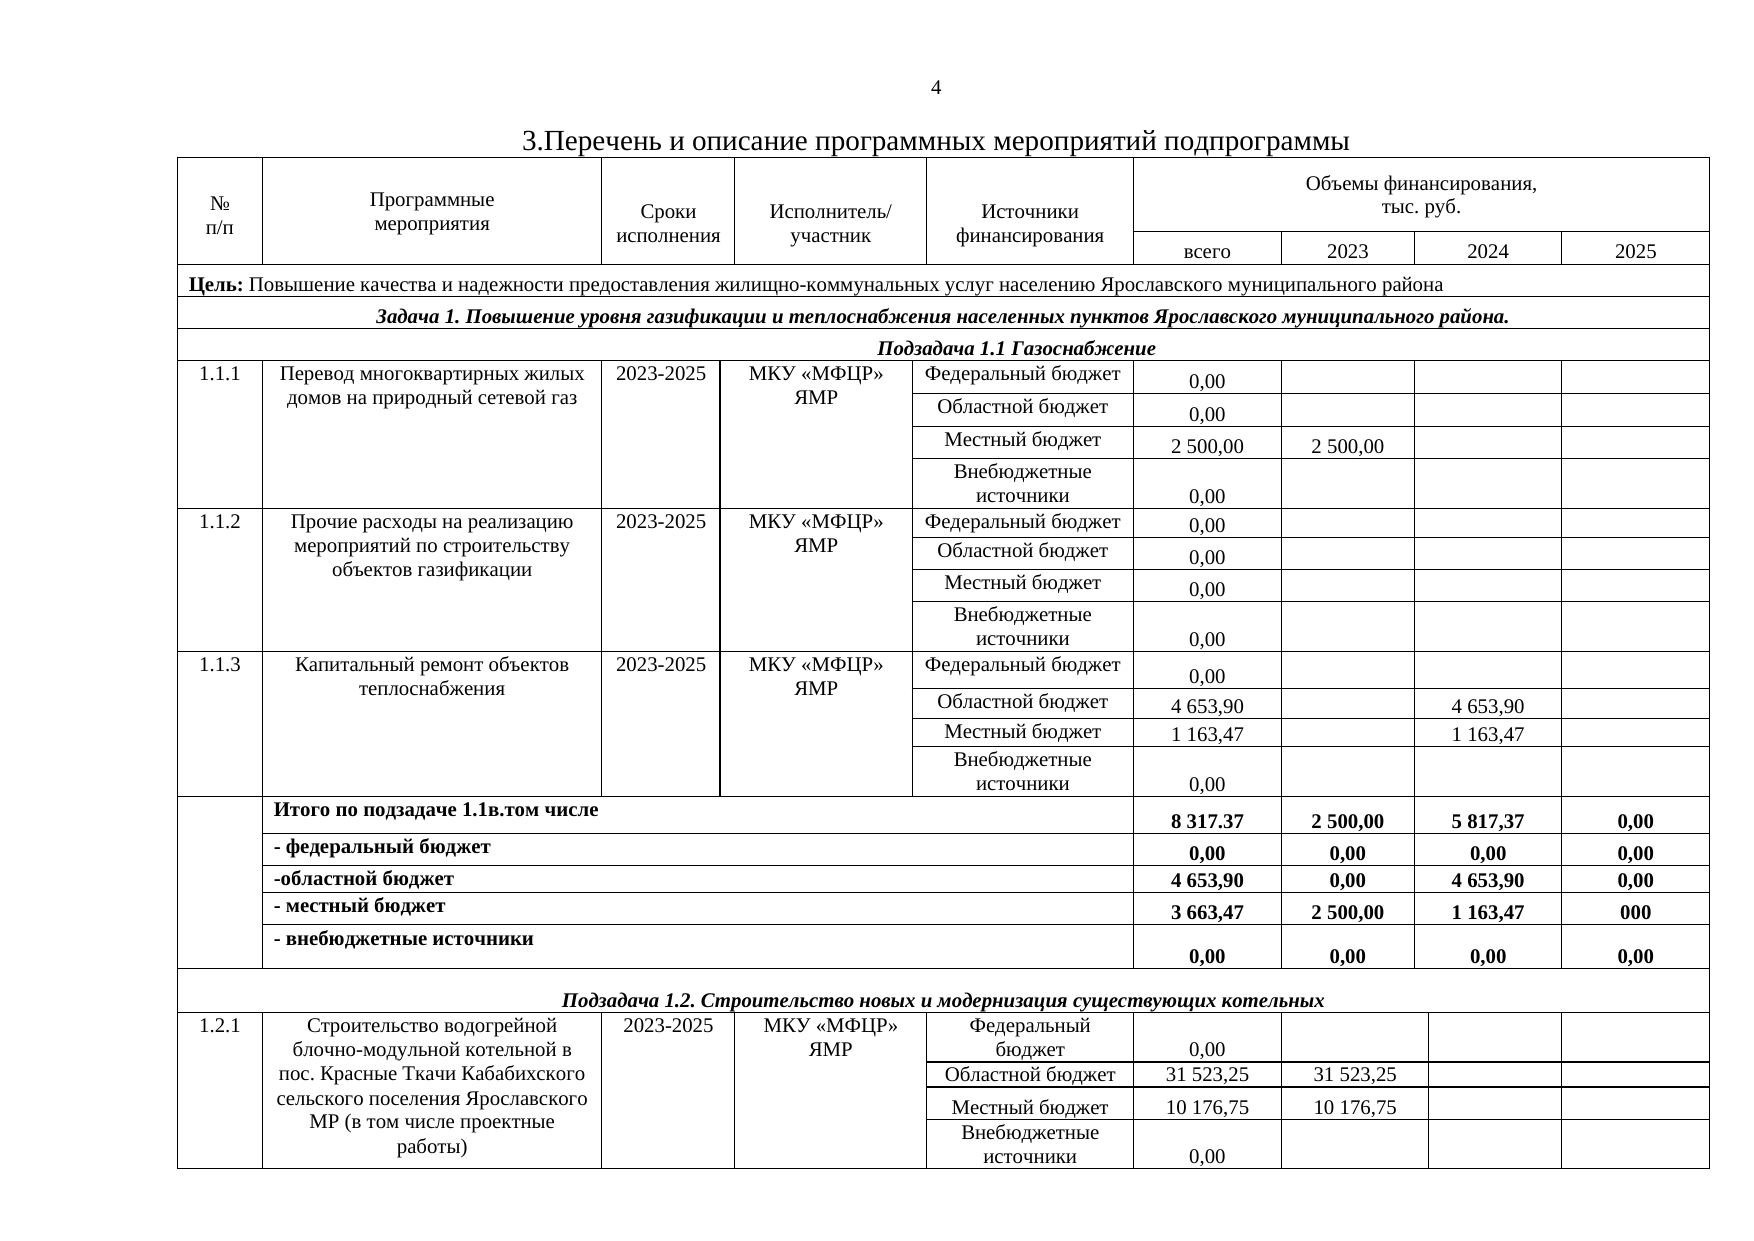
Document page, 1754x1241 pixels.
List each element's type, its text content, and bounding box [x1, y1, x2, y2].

table_cell [1429, 1063, 1561, 1086]
table_cell Местный бюджет [927, 1088, 1133, 1119]
table_cell 4 653,90 [1415, 689, 1561, 718]
table_cell [1415, 459, 1561, 508]
table_cell [1282, 747, 1414, 796]
table_cell [1282, 689, 1414, 718]
table_cell 0,00 [1134, 602, 1281, 651]
table_cell 0,00 [1134, 361, 1281, 393]
table_cell МКУ «МФЦР» ЯМР [721, 509, 912, 651]
table_cell Федеральный бюджет [913, 652, 1133, 688]
table_cell 0,00 [1134, 1013, 1281, 1061]
table_cell Внебюджетные источники [913, 747, 1133, 796]
table_cell 0,00 [1134, 570, 1281, 601]
table_cell МКУ «МФЦР» ЯМР [735, 1013, 926, 1168]
table_cell [1429, 1013, 1561, 1061]
table_header Объемы финансирования, тыс. руб. [1134, 158, 1709, 231]
table_cell [1282, 1120, 1428, 1168]
table_cell [1562, 1120, 1709, 1168]
table_cell Прочие расходы на реализацию мероприятий по строительству объектов газификации [263, 509, 601, 651]
table_cell Цель: Повышение качества и надежности предоставления жилищно-коммунальных услуг населению Ярославского муниципального района [178, 265, 1709, 296]
table_cell 2 500,00 [1282, 893, 1414, 924]
table_cell 0,00 [1562, 866, 1709, 892]
table_cell [1282, 538, 1414, 569]
table_cell 0,00 [1282, 834, 1414, 865]
table_cell [1562, 1063, 1709, 1086]
table_cell Строительство водогрейной блочно-модульной котельной в пос. Красные Ткачи Кабабихского сельского поселения Ярославского МР (в том числе проектные работы) [263, 1013, 601, 1168]
table_header Сроки исполнения [602, 158, 734, 263]
table_cell [1562, 570, 1709, 601]
table_cell 2025 [1562, 232, 1709, 263]
text 3.Перечень и описание программных мероприятий подпрограммы [177, 123, 1695, 157]
table_header № п/п [178, 158, 262, 263]
table_cell 0,00 [1134, 1120, 1281, 1168]
table_cell 0,00 [1134, 834, 1281, 865]
table_cell Местный бюджет [913, 427, 1133, 458]
table_cell 0,00 [1562, 925, 1709, 968]
table_cell [1562, 509, 1709, 537]
table_cell Областной бюджет [913, 689, 1133, 718]
table_cell -областной бюджет [263, 866, 1133, 892]
table_cell [1415, 427, 1561, 458]
table_cell [1282, 652, 1414, 688]
table_cell [1562, 427, 1709, 458]
table_cell всего [1134, 232, 1281, 263]
table_cell [1415, 509, 1561, 537]
table_cell 2 500,00 [1134, 427, 1281, 458]
table_cell Капитальный ремонт объектов теплоснабжения [263, 652, 601, 796]
table_cell [1415, 652, 1561, 688]
table_cell 1 163,47 [1415, 893, 1561, 924]
table_cell Местный бюджет [913, 719, 1133, 746]
table_cell 0,00 [1134, 459, 1281, 508]
table_cell Внебюджетные источники [913, 602, 1133, 651]
table_cell 1.1.3 [178, 652, 262, 796]
table_cell [1562, 747, 1709, 796]
table_cell 1 163,47 [1415, 719, 1561, 746]
table_cell 2 500,00 [1282, 427, 1414, 458]
table_cell 2023 [1282, 232, 1414, 263]
table_cell 10 176,75 [1134, 1088, 1281, 1119]
table_cell Перевод многоквартирных жилых домов на природный сетевой газ [263, 361, 601, 508]
table_cell [1282, 459, 1414, 508]
table_cell [1562, 602, 1709, 651]
table_cell [1282, 719, 1414, 746]
table_cell Внебюджетные источники [913, 459, 1133, 508]
table_cell [1415, 747, 1561, 796]
table_cell 1.2.1 [178, 1013, 262, 1168]
table_cell Федеральный бюджет [913, 361, 1133, 393]
table_cell 2 500,00 [1282, 797, 1414, 833]
table_cell МКУ «МФЦР» ЯМР [721, 361, 912, 508]
table_cell Итого по подзадаче 1.1в.том числе [263, 797, 1133, 833]
table_cell [1562, 689, 1709, 718]
table_cell 0,00 [1134, 747, 1281, 796]
table_cell - местный бюджет [263, 893, 1133, 924]
table_cell Федеральный бюджет [927, 1013, 1133, 1061]
table_cell Областной бюджет [913, 538, 1133, 569]
table_cell [1562, 652, 1709, 688]
table_cell 1.1.2 [178, 509, 262, 651]
table_header Программные мероприятия [263, 158, 601, 263]
table_cell 0,00 [1562, 797, 1709, 833]
table_cell [1429, 1088, 1561, 1119]
table_cell [1562, 1088, 1709, 1119]
table_cell [1282, 361, 1414, 393]
table_cell 0,00 [1415, 925, 1561, 968]
table_cell 0,00 [1134, 925, 1281, 968]
table_cell [1282, 570, 1414, 601]
table_cell [1562, 1013, 1709, 1061]
table_cell - внебюджетные источники [263, 925, 1133, 968]
table_cell - федеральный бюджет [263, 834, 1133, 865]
table_cell 1.1.1 [178, 361, 262, 508]
table_cell Местный бюджет [913, 570, 1133, 601]
table_cell 8 317.37 [1134, 797, 1281, 833]
table_cell [1282, 602, 1414, 651]
table_cell Областной бюджет [913, 394, 1133, 426]
table_cell [178, 797, 262, 968]
table_cell [1415, 394, 1561, 426]
table_cell 0,00 [1562, 834, 1709, 865]
table_cell 0,00 [1282, 925, 1414, 968]
table_cell 2023-2025 [602, 509, 719, 651]
table_cell 4 653,90 [1134, 866, 1281, 892]
table_cell [1562, 394, 1709, 426]
table_cell 31 523,25 [1282, 1063, 1428, 1086]
table_cell 0,00 [1134, 509, 1281, 537]
table_cell 3 663,47 [1134, 893, 1281, 924]
table_cell 0,00 [1134, 394, 1281, 426]
table_cell 0,00 [1282, 866, 1414, 892]
table_cell 4 653,90 [1134, 689, 1281, 718]
table_cell [1282, 509, 1414, 537]
table_cell 31 523,25 [1134, 1063, 1281, 1086]
table_cell Областной бюджет [927, 1063, 1133, 1086]
table_cell Подзадача 1.1 Газоснабжение [178, 329, 1709, 360]
table_cell Внебюджетные источники [927, 1120, 1133, 1168]
table_cell 000 [1562, 893, 1709, 924]
table_cell 2023-2025 [602, 652, 719, 796]
table_cell [1562, 538, 1709, 569]
table_cell Подзадача 1.2. Строительство новых и модернизация существующих котельных [178, 969, 1709, 1012]
table_cell [1415, 538, 1561, 569]
table_cell Федеральный бюджет [913, 509, 1133, 537]
table_cell [1429, 1120, 1561, 1168]
table_cell 2023-2025 [602, 361, 719, 508]
table_cell [1282, 1013, 1428, 1061]
table_cell [1562, 361, 1709, 393]
table_cell [1415, 602, 1561, 651]
table_cell [1562, 719, 1709, 746]
table_cell 5 817,37 [1415, 797, 1561, 833]
table_cell 0,00 [1415, 834, 1561, 865]
table_header Источники финансирования [927, 158, 1133, 263]
table_cell 0,00 [1134, 538, 1281, 569]
table_cell МКУ «МФЦР» ЯМР [721, 652, 912, 796]
table_cell [1562, 459, 1709, 508]
table_cell 4 653,90 [1415, 866, 1561, 892]
table_cell Задача 1. Повышение уровня газификации и теплоснабжения населенных пунктов Ярославского муниципального района. [178, 297, 1709, 328]
table_cell 2023-2025 [602, 1013, 734, 1168]
table_cell 1 163,47 [1134, 719, 1281, 746]
table_cell [1415, 570, 1561, 601]
table_cell 10 176,75 [1282, 1088, 1428, 1119]
table_cell 2024 [1415, 232, 1561, 263]
table_cell [1282, 394, 1414, 426]
table_cell 0,00 [1134, 652, 1281, 688]
table_cell [1415, 361, 1561, 393]
table_header Исполнитель/ участник [735, 158, 926, 263]
